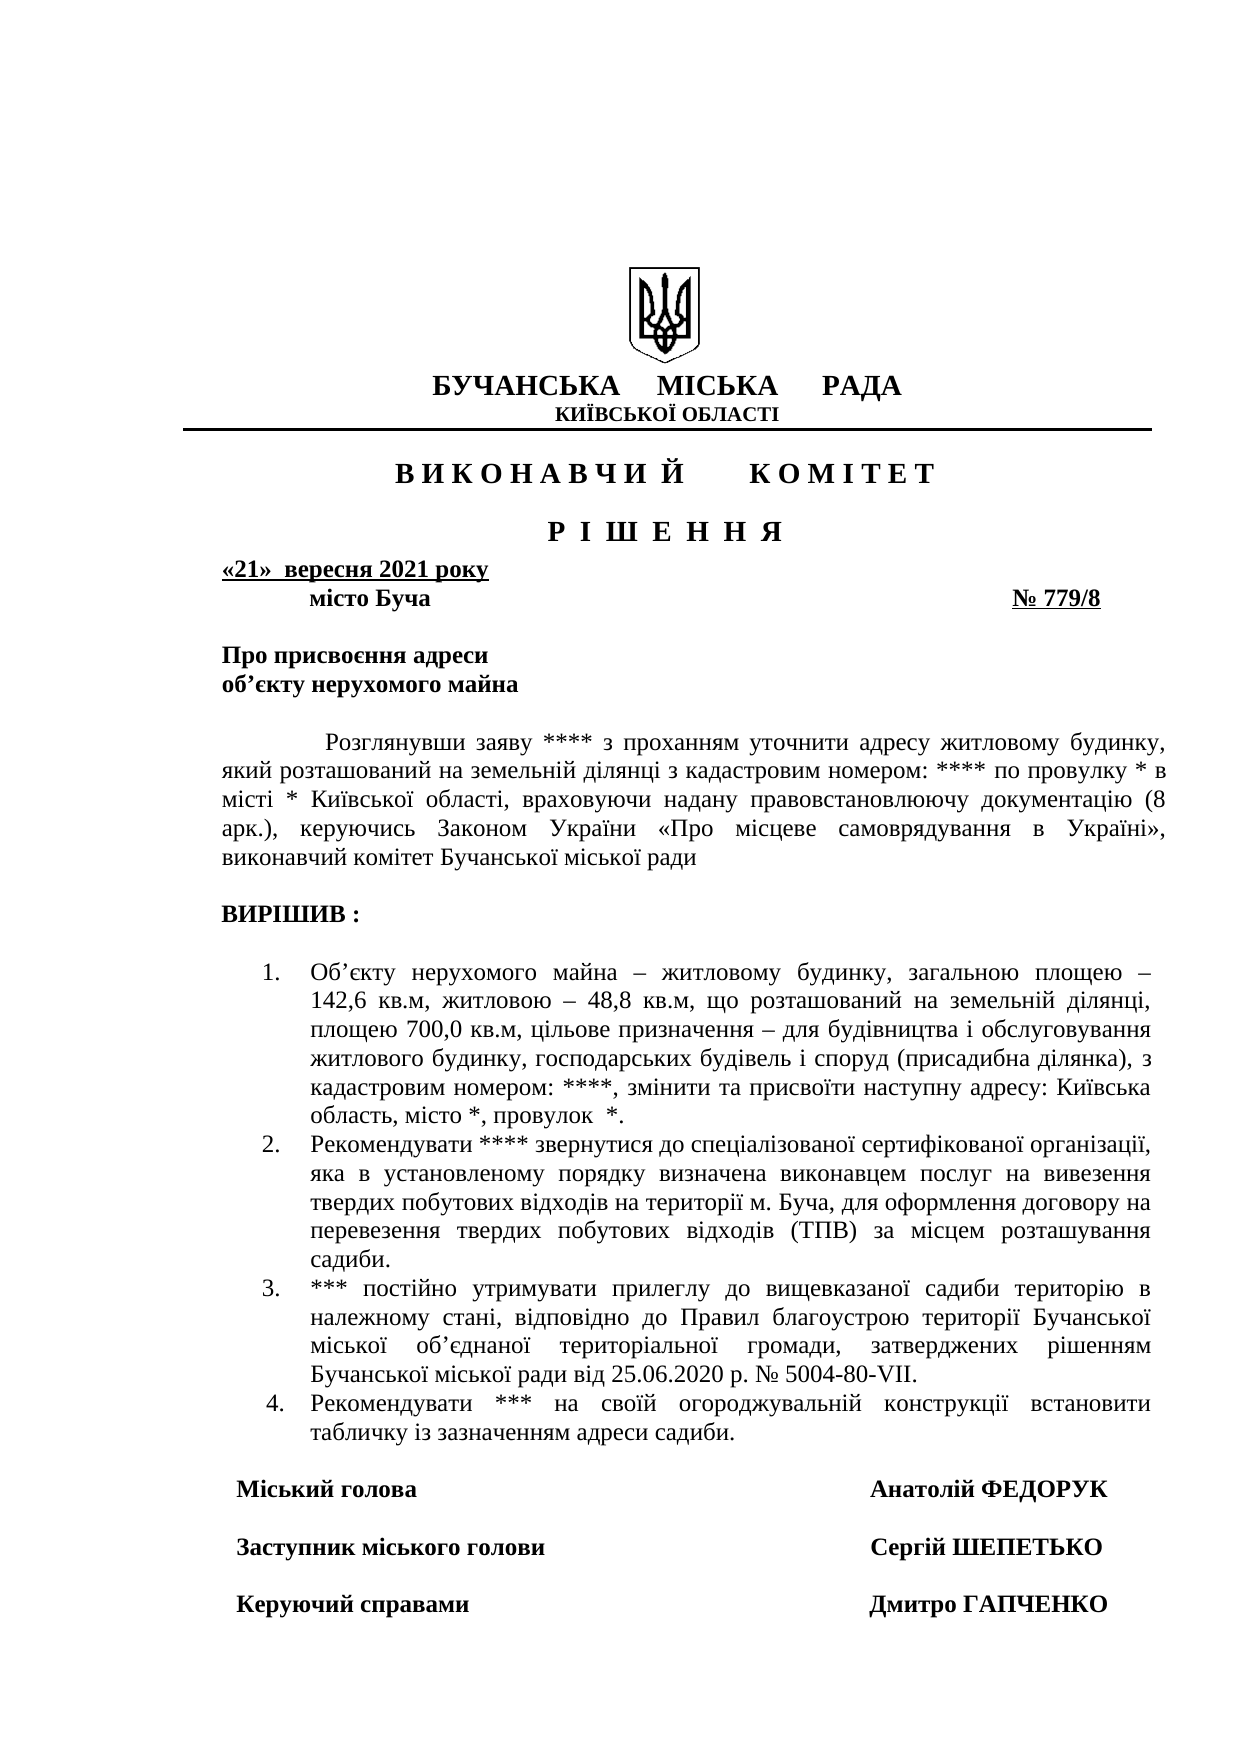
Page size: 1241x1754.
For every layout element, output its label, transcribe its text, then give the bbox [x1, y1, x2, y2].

text Керуючий справами Дмитро ГАПЧЕНКО [236, 1589, 1152, 1618]
text Про присвоєння адреси [222, 641, 1152, 669]
text Розглянувши заяву **** з проханням уточнити адресу житловому будинку, який розташований на земельній ділянці з кадастровим номером: **** по провулку * в місті * Київської області, враховуючи надану правовстановлюючу документацію (8 арк.), керуючись Законом України «Про місцеве самоврядування в Україні», виконавчий комітет Бучанської міської ради [222, 727, 1166, 871]
text В И К О Н А В Ч И Й К О М І Т Е Т [177, 456, 1152, 489]
text об’єкту нерухомого майна [222, 669, 1152, 698]
list Рекомендувати **** звернутися до спеціалізованої сертифікованої організації, яка в установленому порядку визначена виконавцем послуг на вивезення твердих побутових відходів на території м. Буча, для оформлення договору на перевезення твердих побутових відходів (ТПВ) за місцем розташування садиби. [262, 1129, 1152, 1273]
text «21» вересня 2021 року [222, 554, 1152, 583]
text БУЧАНСЬКА МІСЬКА РАДА [183, 368, 1152, 402]
text ВИРІШИВ : [177, 899, 1152, 928]
list *** постійно утримувати прилеглу до вищевказаної садиби територію в належному стані, відповідно до Правил благоустрою території Бучанської міської об’єднаної територіальної громади, затверджених рішенням Бучанської міської ради від 25.06.2020 р. № 5004-80-VII. [262, 1273, 1152, 1388]
text Р І Ш Е Н Н Я [177, 514, 1152, 548]
list Об’єкту нерухомого майна – житловому будинку, загальною площею – 142,6 кв.м, житловою – 48,8 кв.м, що розташований на земельній ділянці, площею 700,0 кв.м, цільове призначення – для будівництва і обслуговування житлового будинку, господарських будівель і споруд (присадибна ділянка), з кадастровим номером: ****, змінити та присвоїти наступну адресу: Київська область, місто *, провулок *. [262, 957, 1152, 1129]
text Заступник міського голови Сергій ШЕПЕТЬКО [236, 1532, 1152, 1561]
list Рекомендувати *** на своїй огороджувальній конструкції встановити табличку із зазначенням адреси садиби. [266, 1388, 1152, 1446]
text місто Буча № 779/8 [222, 583, 1152, 612]
text КИЇВСЬКОЇ ОБЛАСТІ [183, 402, 1152, 428]
text Міський голова Анатолій ФЕДОРУК [236, 1474, 1152, 1503]
